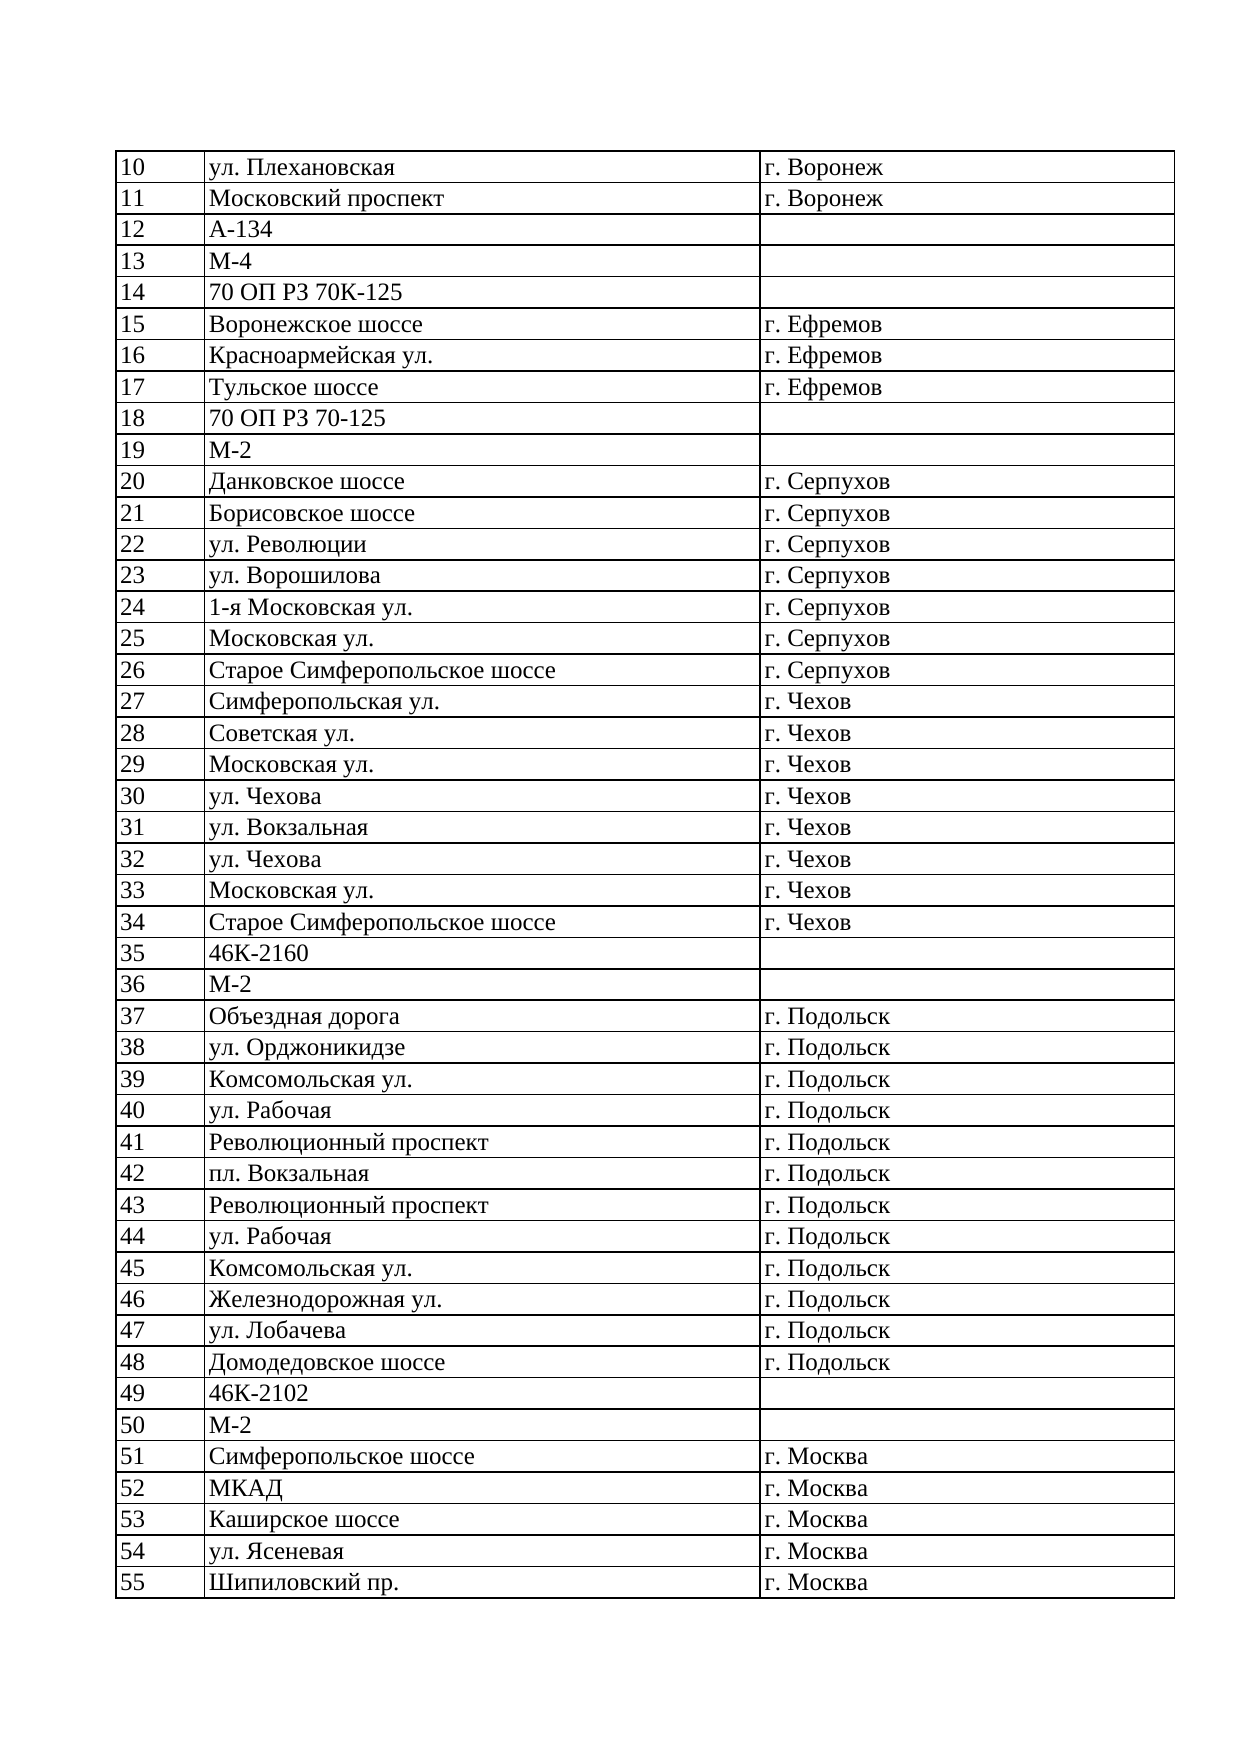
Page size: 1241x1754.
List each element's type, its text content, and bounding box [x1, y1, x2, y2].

table_cell 52 [117, 1473, 204, 1503]
table_cell г. Чехов [761, 686, 1174, 716]
table_cell г. Ефремов [761, 309, 1174, 339]
table_cell 46К-2102 [205, 1378, 759, 1408]
table_cell Московская ул. [205, 623, 759, 653]
table_cell 35 [117, 938, 204, 968]
table_cell г. Подольск [761, 1095, 1174, 1125]
table_cell 1-я Московская ул. [205, 592, 759, 622]
table_cell 18 [117, 403, 204, 433]
table_cell г. Подольск [761, 1190, 1174, 1219]
table_cell г. Серпухов [761, 498, 1174, 527]
table_cell Красноармейская ул. [205, 340, 759, 370]
table_cell Шипиловский пр. [205, 1567, 759, 1597]
table_cell МКАД [205, 1473, 759, 1503]
table_cell 55 [117, 1567, 204, 1597]
table_cell 24 [117, 592, 204, 622]
table_cell 48 [117, 1347, 204, 1377]
table_cell г. Чехов [761, 718, 1174, 748]
table_cell Каширское шоссе [205, 1504, 759, 1534]
table_cell [761, 1410, 1174, 1440]
table_cell г. Подольск [761, 1032, 1174, 1062]
table_cell ул. Рабочая [205, 1095, 759, 1125]
table_cell [761, 215, 1174, 244]
table_cell А-134 [205, 215, 759, 244]
table_cell Московская ул. [205, 749, 759, 779]
table_cell Московский проспект [205, 183, 759, 213]
table_cell Борисовское шоссе [205, 498, 759, 527]
table_cell ул. Ясеневая [205, 1536, 759, 1566]
table_cell 29 [117, 749, 204, 779]
table_cell 19 [117, 435, 204, 464]
table_cell ул. Чехова [205, 844, 759, 873]
table_cell г. Москва [761, 1473, 1174, 1503]
table_cell 23 [117, 561, 204, 590]
table_cell 47 [117, 1316, 204, 1345]
table_cell 46К-2160 [205, 938, 759, 968]
table_cell г. Ефремов [761, 372, 1174, 402]
table_cell 11 [117, 183, 204, 213]
table_cell 39 [117, 1064, 204, 1094]
table_cell 49 [117, 1378, 204, 1408]
table_cell г. Подольск [761, 1253, 1174, 1282]
table_cell г. Серпухов [761, 592, 1174, 622]
table_cell Симферопольская ул. [205, 686, 759, 716]
table_cell г. Подольск [761, 1127, 1174, 1157]
table_cell Данковское шоссе [205, 466, 759, 496]
table_cell г. Москва [761, 1567, 1174, 1597]
table_cell Железнодорожная ул. [205, 1284, 759, 1314]
table_cell г. Подольск [761, 1316, 1174, 1345]
table_cell 25 [117, 623, 204, 653]
table_cell [761, 277, 1174, 307]
table_cell Старое Симферопольское шоссе [205, 907, 759, 936]
table_cell 22 [117, 529, 204, 559]
table_cell г. Серпухов [761, 466, 1174, 496]
table_cell 70 ОП РЗ 70-125 [205, 403, 759, 433]
table_cell [761, 246, 1174, 276]
table_cell 28 [117, 718, 204, 748]
table_cell 34 [117, 907, 204, 936]
table_cell 43 [117, 1190, 204, 1219]
table_cell 37 [117, 1001, 204, 1031]
table_cell ул. Плехановская [205, 152, 759, 181]
table_cell 44 [117, 1221, 204, 1251]
table_cell г. Чехов [761, 749, 1174, 779]
table_cell 10 [117, 152, 204, 181]
table_cell г. Подольск [761, 1347, 1174, 1377]
table_cell 50 [117, 1410, 204, 1440]
table_cell [761, 435, 1174, 464]
table_cell 33 [117, 875, 204, 905]
table_cell ул. Орджоникидзе [205, 1032, 759, 1062]
table_cell г. Москва [761, 1441, 1174, 1471]
table_cell [761, 403, 1174, 433]
table_cell 40 [117, 1095, 204, 1125]
table_cell 31 [117, 812, 204, 842]
table_cell Революционный проспект [205, 1127, 759, 1157]
table_cell ул. Революции [205, 529, 759, 559]
table_cell г. Чехов [761, 844, 1174, 873]
table_cell Старое Симферопольское шоссе [205, 655, 759, 685]
table_cell 27 [117, 686, 204, 716]
table_cell 16 [117, 340, 204, 370]
table_cell г. Подольск [761, 1284, 1174, 1314]
table_cell 32 [117, 844, 204, 873]
table_cell 15 [117, 309, 204, 339]
table_cell М-4 [205, 246, 759, 276]
table_cell [761, 938, 1174, 968]
table_cell г. Подольск [761, 1064, 1174, 1094]
table_cell 51 [117, 1441, 204, 1471]
table_cell 26 [117, 655, 204, 685]
table_cell 38 [117, 1032, 204, 1062]
table_cell г. Серпухов [761, 561, 1174, 590]
table_cell г. Чехов [761, 907, 1174, 936]
table_cell 13 [117, 246, 204, 276]
table_cell Объездная дорога [205, 1001, 759, 1031]
table_cell Московская ул. [205, 875, 759, 905]
table_cell 45 [117, 1253, 204, 1282]
table_cell 20 [117, 466, 204, 496]
table_cell 21 [117, 498, 204, 527]
table_cell 42 [117, 1158, 204, 1188]
table_cell г. Чехов [761, 812, 1174, 842]
table_cell [761, 970, 1174, 999]
table_cell 30 [117, 781, 204, 811]
table_cell Революционный проспект [205, 1190, 759, 1219]
table_cell г. Воронеж [761, 152, 1174, 181]
table_cell г. Ефремов [761, 340, 1174, 370]
table_cell 70 ОП РЗ 70К-125 [205, 277, 759, 307]
table_cell [761, 1378, 1174, 1408]
table_cell М-2 [205, 1410, 759, 1440]
table_cell Домодедовское шоссе [205, 1347, 759, 1377]
table_cell ул. Чехова [205, 781, 759, 811]
table_cell 17 [117, 372, 204, 402]
table_cell г. Подольск [761, 1001, 1174, 1031]
table_cell ул. Рабочая [205, 1221, 759, 1251]
table_cell Тульское шоссе [205, 372, 759, 402]
table_cell М-2 [205, 970, 759, 999]
table_cell 53 [117, 1504, 204, 1534]
table_cell г. Серпухов [761, 623, 1174, 653]
table_cell г. Чехов [761, 875, 1174, 905]
table_cell 12 [117, 215, 204, 244]
table_cell г. Воронеж [761, 183, 1174, 213]
table_cell пл. Вокзальная [205, 1158, 759, 1188]
table_cell Комсомольская ул. [205, 1253, 759, 1282]
table_cell г. Подольск [761, 1221, 1174, 1251]
table_cell 41 [117, 1127, 204, 1157]
table_cell Симферопольское шоссе [205, 1441, 759, 1471]
table_cell Советская ул. [205, 718, 759, 748]
table_cell Воронежское шоссе [205, 309, 759, 339]
table_cell г. Серпухов [761, 655, 1174, 685]
table_cell 14 [117, 277, 204, 307]
table_cell ул. Вокзальная [205, 812, 759, 842]
table_cell Комсомольская ул. [205, 1064, 759, 1094]
table_cell 46 [117, 1284, 204, 1314]
table_cell г. Подольск [761, 1158, 1174, 1188]
table_cell ул. Ворошилова [205, 561, 759, 590]
table_cell г. Чехов [761, 781, 1174, 811]
table_cell ул. Лобачева [205, 1316, 759, 1345]
table_cell 54 [117, 1536, 204, 1566]
table_cell г. Москва [761, 1536, 1174, 1566]
table_cell г. Москва [761, 1504, 1174, 1534]
table_cell г. Серпухов [761, 529, 1174, 559]
table_cell 36 [117, 970, 204, 999]
table_cell М-2 [205, 435, 759, 464]
